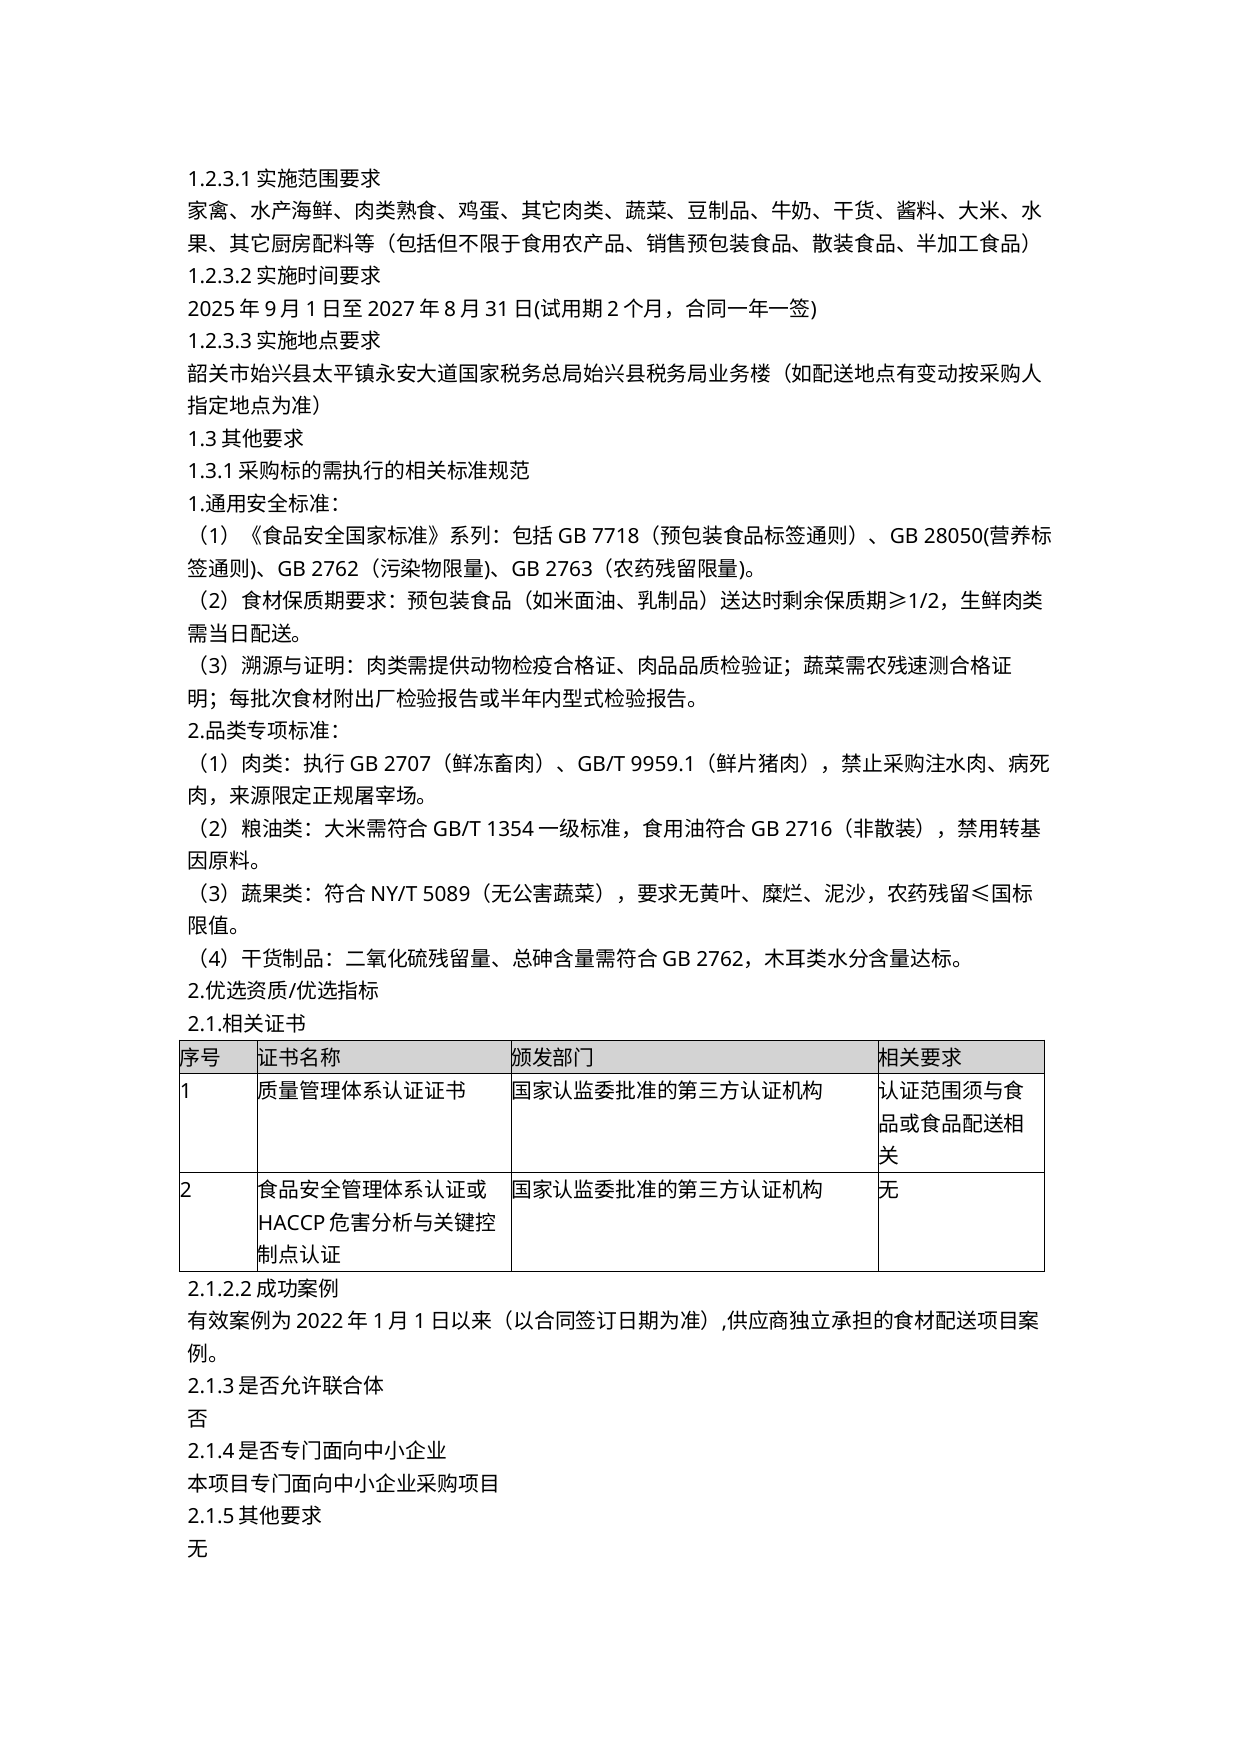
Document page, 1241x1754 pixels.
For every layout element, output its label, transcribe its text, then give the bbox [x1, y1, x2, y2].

text 1.3.1采购标的需执行的相关标准规范 [187, 454, 1053, 487]
table_header 证书名称 [258, 1041, 511, 1073]
text （1）《食品安全国家标准》系列：包括GB 7718（预包装食品标签通则）、GB 28050(营养标签通则)、GB 2762（污染物限量)、GB 2763（农药残留限量)。 [187, 519, 1053, 584]
table_cell 国家认监委批准的第三方认证机构 [512, 1074, 878, 1172]
text （2）食材保质期要求：预包装食品（如米面油、乳制品）送达时剩余保质期≥1/2，生鲜肉类需当日配送。 [187, 584, 1053, 649]
text 2.优选资质/优选指标 [187, 974, 1053, 1007]
table_cell 无 [879, 1173, 1044, 1271]
text 1.通用安全标准： [187, 487, 1053, 519]
text 2.1.相关证书 [187, 1007, 1053, 1039]
table_header 颁发部门 [512, 1041, 878, 1073]
text 2.1.4是否专门面向中小企业 [187, 1434, 1053, 1467]
table_cell 国家认监委批准的第三方认证机构 [512, 1173, 878, 1271]
text 1.3其他要求 [187, 422, 1053, 454]
text 1.2.3.3实施地点要求 [187, 324, 1053, 357]
text 无 [187, 1532, 1053, 1564]
text （3）蔬果类：符合NY/T 5089（无公害蔬菜），要求无黄叶、糜烂、泥沙，农药残留≤国标限值。 [187, 877, 1053, 942]
text 2.1.5其他要求 [187, 1499, 1053, 1532]
table_header 相关要求 [879, 1041, 1044, 1073]
text 2.1.2.2成功案例 [187, 1272, 1053, 1304]
table_cell 2 [180, 1173, 257, 1271]
text 2.品类专项标准： [187, 714, 1053, 747]
text （3）溯源与证明：肉类需提供动物检疫合格证、肉品品质检验证；蔬菜需农残速测合格证明；每批次食材附出厂检验报告或半年内型式检验报告。 [187, 649, 1053, 714]
text （4）干货制品：二氧化硫残留量、总砷含量需符合GB 2762，木耳类水分含量达标。 [187, 942, 1053, 974]
text 2.1.3是否允许联合体 [187, 1369, 1053, 1402]
text （2）粮油类：大米需符合GB/T 1354一级标准，食用油符合GB 2716（非散装），禁用转基因原料。 [187, 812, 1053, 877]
text 家禽、水产海鲜、肉类熟食、鸡蛋、其它肉类、蔬菜、豆制品、牛奶、干货、酱料、大米、水果、其它厨房配料等（包括但不限于食用农产品、销售预包装食品、散装食品、半加工食品） [187, 194, 1053, 259]
table_cell 食品安全管理体系认证或HACCP危害分析与关键控制点认证 [258, 1173, 511, 1271]
text 韶关市始兴县太平镇永安大道国家税务总局始兴县税务局业务楼（如配送地点有变动按采购人指定地点为准） [187, 357, 1053, 422]
table_cell 质量管理体系认证证书 [258, 1074, 511, 1172]
text （1）肉类：执行GB 2707（鲜冻畜肉）、GB/T 9959.1（鲜片猪肉），禁止采购注水肉、病死肉，来源限定正规屠宰场。 [187, 747, 1053, 812]
text 1.2.3.2实施时间要求 [187, 259, 1053, 292]
table_cell 认证范围须与食品或食品配送相关 [879, 1074, 1044, 1172]
text 有效案例为2022年1月1日以来（以合同签订日期为准）,供应商独立承担的食材配送项目案例。 [187, 1304, 1053, 1369]
text 1.2.3.1实施范围要求 [187, 162, 1053, 194]
table_header 序号 [180, 1041, 257, 1073]
text 否 [187, 1402, 1053, 1434]
table_cell 1 [180, 1074, 257, 1172]
text 2025年9月1日至2027年8月31日(试用期2个月，合同一年一签) [187, 292, 1053, 324]
text 本项目专门面向中小企业采购项目 [187, 1467, 1053, 1499]
